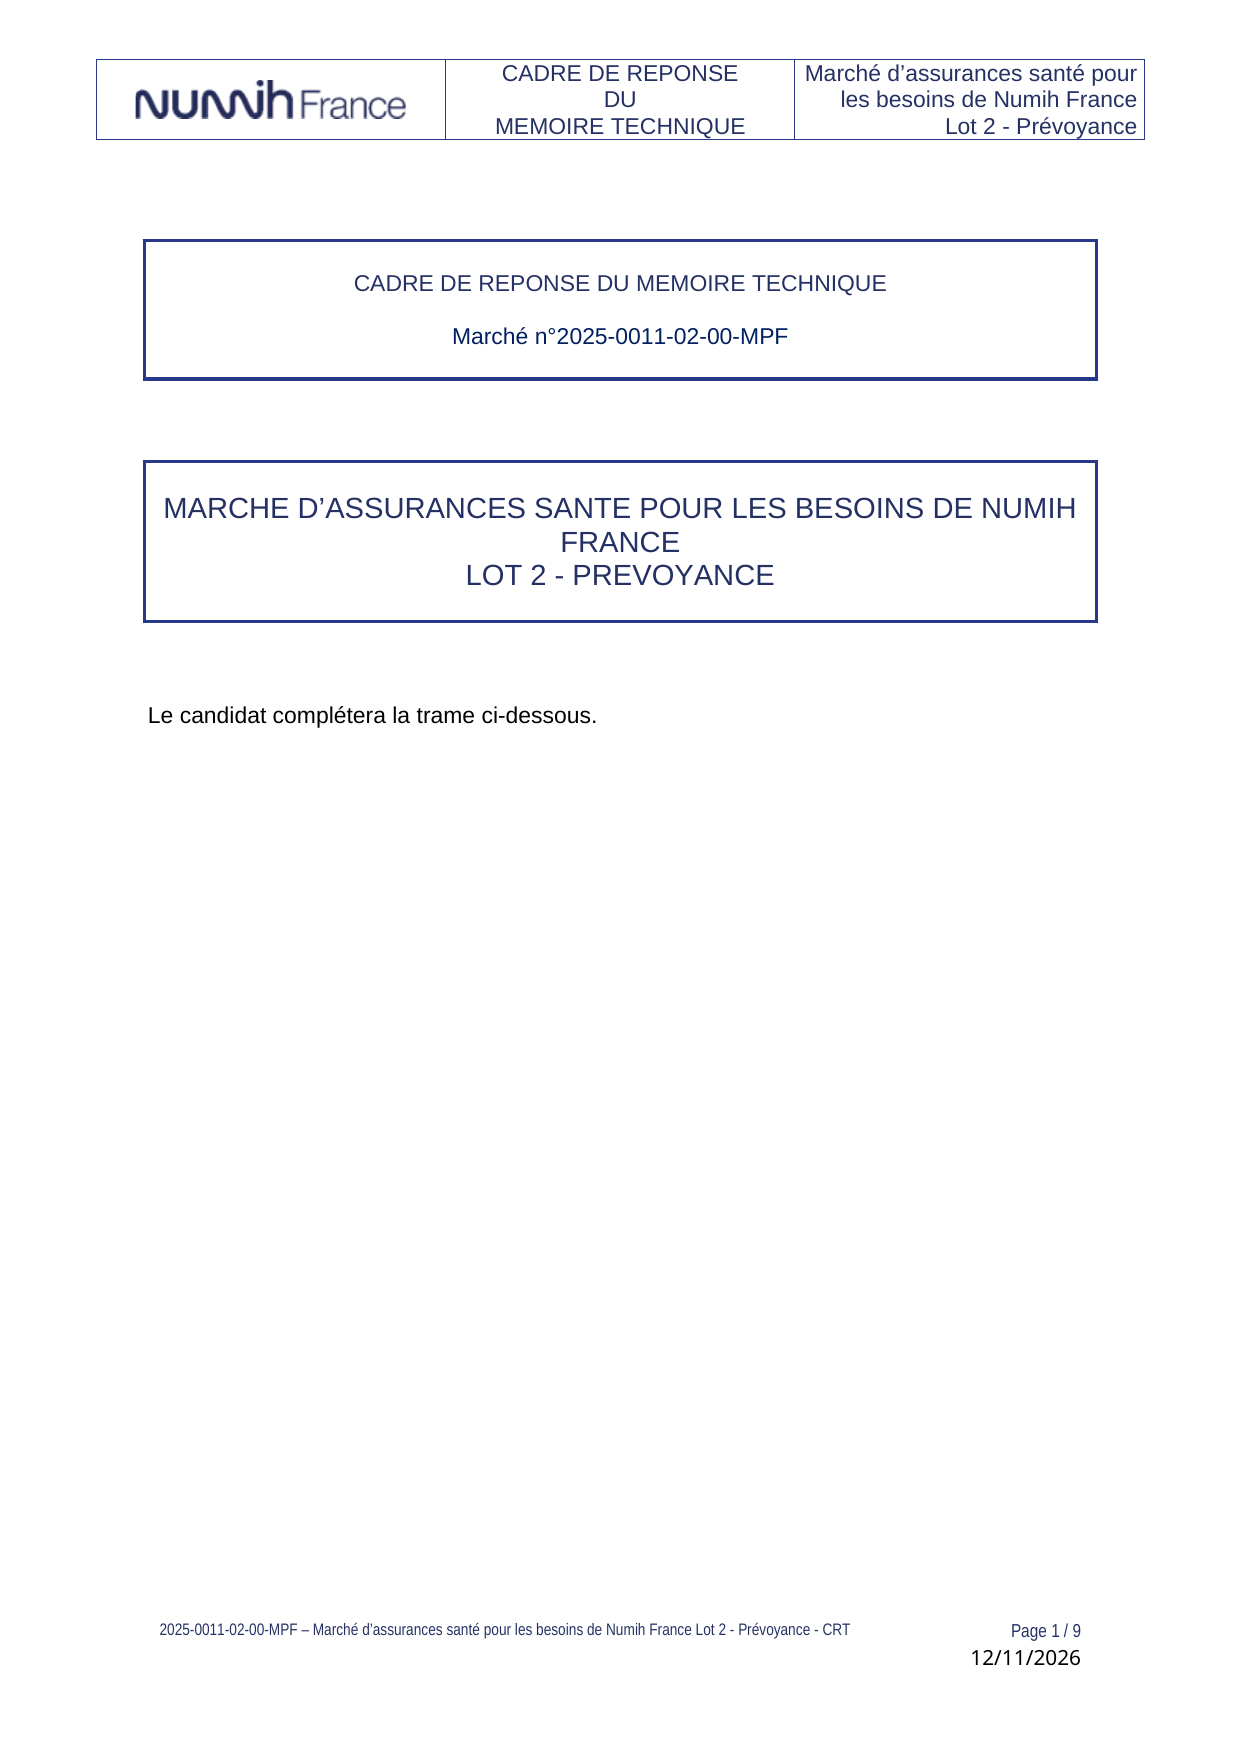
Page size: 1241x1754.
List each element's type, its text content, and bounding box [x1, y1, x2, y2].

text CADRE DE REPONSE DU MEMOIRE TECHNIQUE [148, 270, 1093, 296]
text MARCHE D’ASSURANCES SANTE POUR LES BESOINS DE NUMIH FRANCE [148, 491, 1093, 558]
text LOT 2 - PREVOYANCE [148, 558, 1093, 592]
text Marché n°2025-0011-02-00-MPF [148, 323, 1093, 349]
picture [135, 80, 406, 119]
text Le candidat complétera la trame ci-dessous. [148, 702, 1093, 729]
